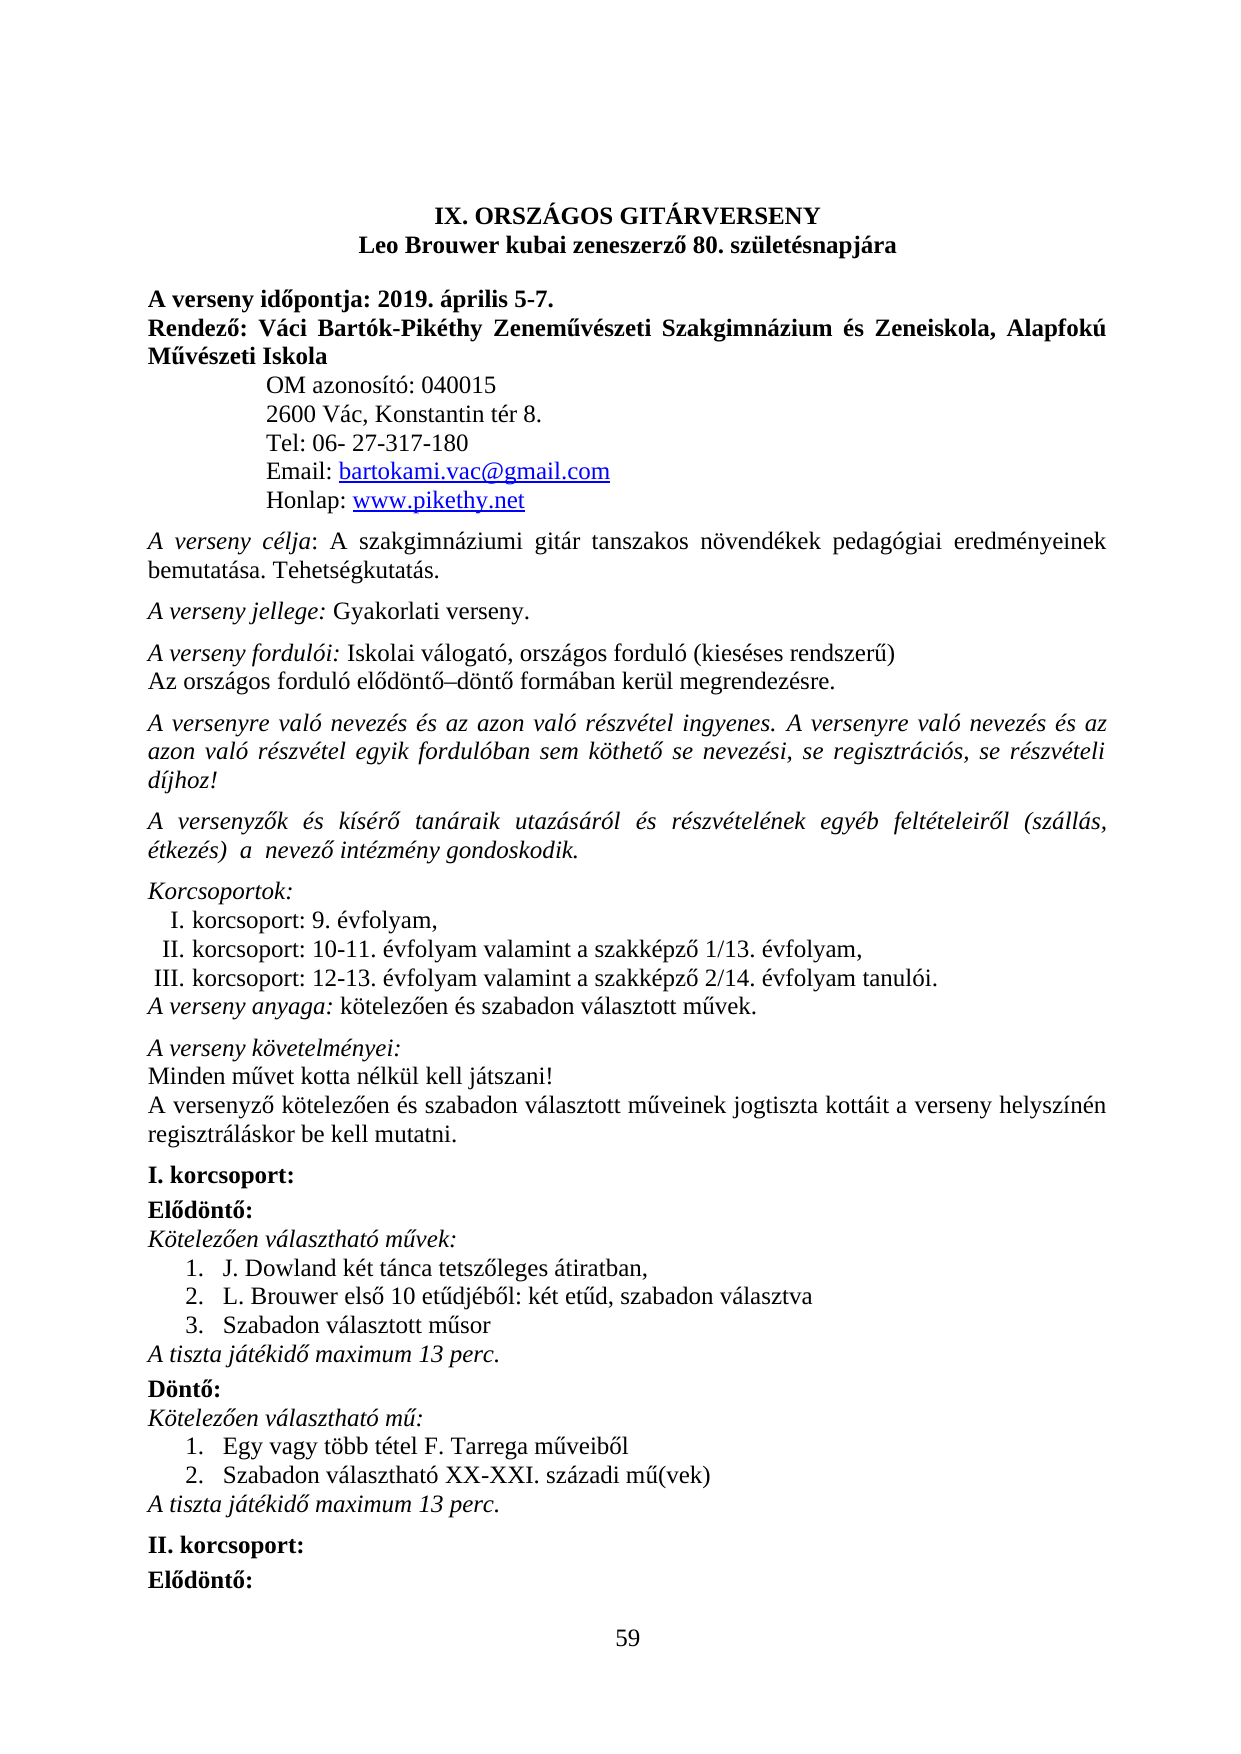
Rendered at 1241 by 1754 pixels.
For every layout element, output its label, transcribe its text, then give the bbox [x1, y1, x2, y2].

text A versenyre való nevezés és az azon való részvétel ingyenes. A versenyre való nevezés és az azon való részvétel egyik fordulóban sem köthető se nevezési, se regisztrációs, se részvételi díjhoz! [148, 708, 1107, 794]
text A tiszta játékidő maximum 13 perc. [148, 1339, 1107, 1368]
text Email: bartokami.vac@gmail.com [266, 456, 1107, 485]
text Elődöntő: [148, 1565, 1107, 1594]
list J. Dowland két tánca tetszőleges átiratban, [185, 1253, 1107, 1281]
text Tel: 06- 27-317-180 [266, 428, 1107, 456]
text A verseny célja: A szakgimnáziumi gitár tanszakos növendékek pedagógiai eredményeinek bemutatása. Tehetségkutatás. [148, 526, 1107, 584]
text II. korcsoport: [148, 1530, 1107, 1559]
list L. Brouwer első 10 etűdjéből: két etűd, szabadon választva [185, 1281, 1107, 1310]
text A tiszta játékidő maximum 13 perc. [148, 1489, 1107, 1518]
text A versenyzők és kísérő tanáraik utazásáról és részvételének egyéb feltételeiről (szállás, étkezés) a nevező intézmény gondoskodik. [148, 806, 1107, 864]
text Döntő: [148, 1374, 1107, 1403]
text 2600 Vác, Konstantin tér 8. [266, 399, 1107, 428]
text A verseny követelményei: [148, 1033, 1107, 1061]
text Korcsoportok: [148, 876, 1107, 905]
text I. korcsoport: [148, 1160, 1107, 1189]
list korcsoport: 12-13. évfolyam valamint a szakképző 2/14. évfolyam tanulói. [185, 963, 1107, 991]
text Honlap: www.pikethy.net [266, 485, 1107, 514]
text Kötelezően választható művek: [148, 1224, 1107, 1253]
text Az országos forduló elődöntő–döntő formában kerül megrendezésre. [148, 666, 1107, 695]
text Elődöntő: [148, 1195, 1107, 1224]
text Minden művet kotta nélkül kell játszani! [148, 1061, 1107, 1090]
text A verseny jellege: Gyakorlati verseny. [148, 596, 1107, 625]
text IX. ORSZÁGOS GITÁRVERSENY [148, 201, 1107, 230]
text A verseny fordulói: Iskolai válogató, országos forduló (kieséses rendszerű) [148, 638, 1107, 666]
text Kötelezően választható mű: [148, 1403, 1107, 1431]
text A verseny anyaga: kötelezően és szabadon választott művek. [148, 991, 1107, 1020]
text Rendező: Váci Bartók-Pikéthy Zeneművészeti Szakgimnázium és Zeneiskola, Alapfokú Művészeti Iskola [148, 313, 1107, 370]
list korcsoport: 9. évfolyam, [185, 905, 1107, 934]
text OM azonosító: 040015 [266, 370, 1107, 399]
text A versenyző kötelezően és szabadon választott műveinek jogtiszta kottáit a verseny helyszínén regisztráláskor be kell mutatni. [148, 1090, 1107, 1148]
list Szabadon választható XX-XXI. századi mű(vek) [185, 1460, 1107, 1489]
list Egy vagy több tétel F. Tarrega műveiből [185, 1431, 1107, 1460]
text A verseny időpontja: 2019. április 5-7. [148, 284, 1107, 313]
text Leo Brouwer kubai zeneszerző 80. születésnapjára [148, 230, 1107, 259]
list korcsoport: 10-11. évfolyam valamint a szakképző 1/13. évfolyam, [185, 934, 1107, 963]
list Szabadon választott műsor [185, 1310, 1107, 1339]
